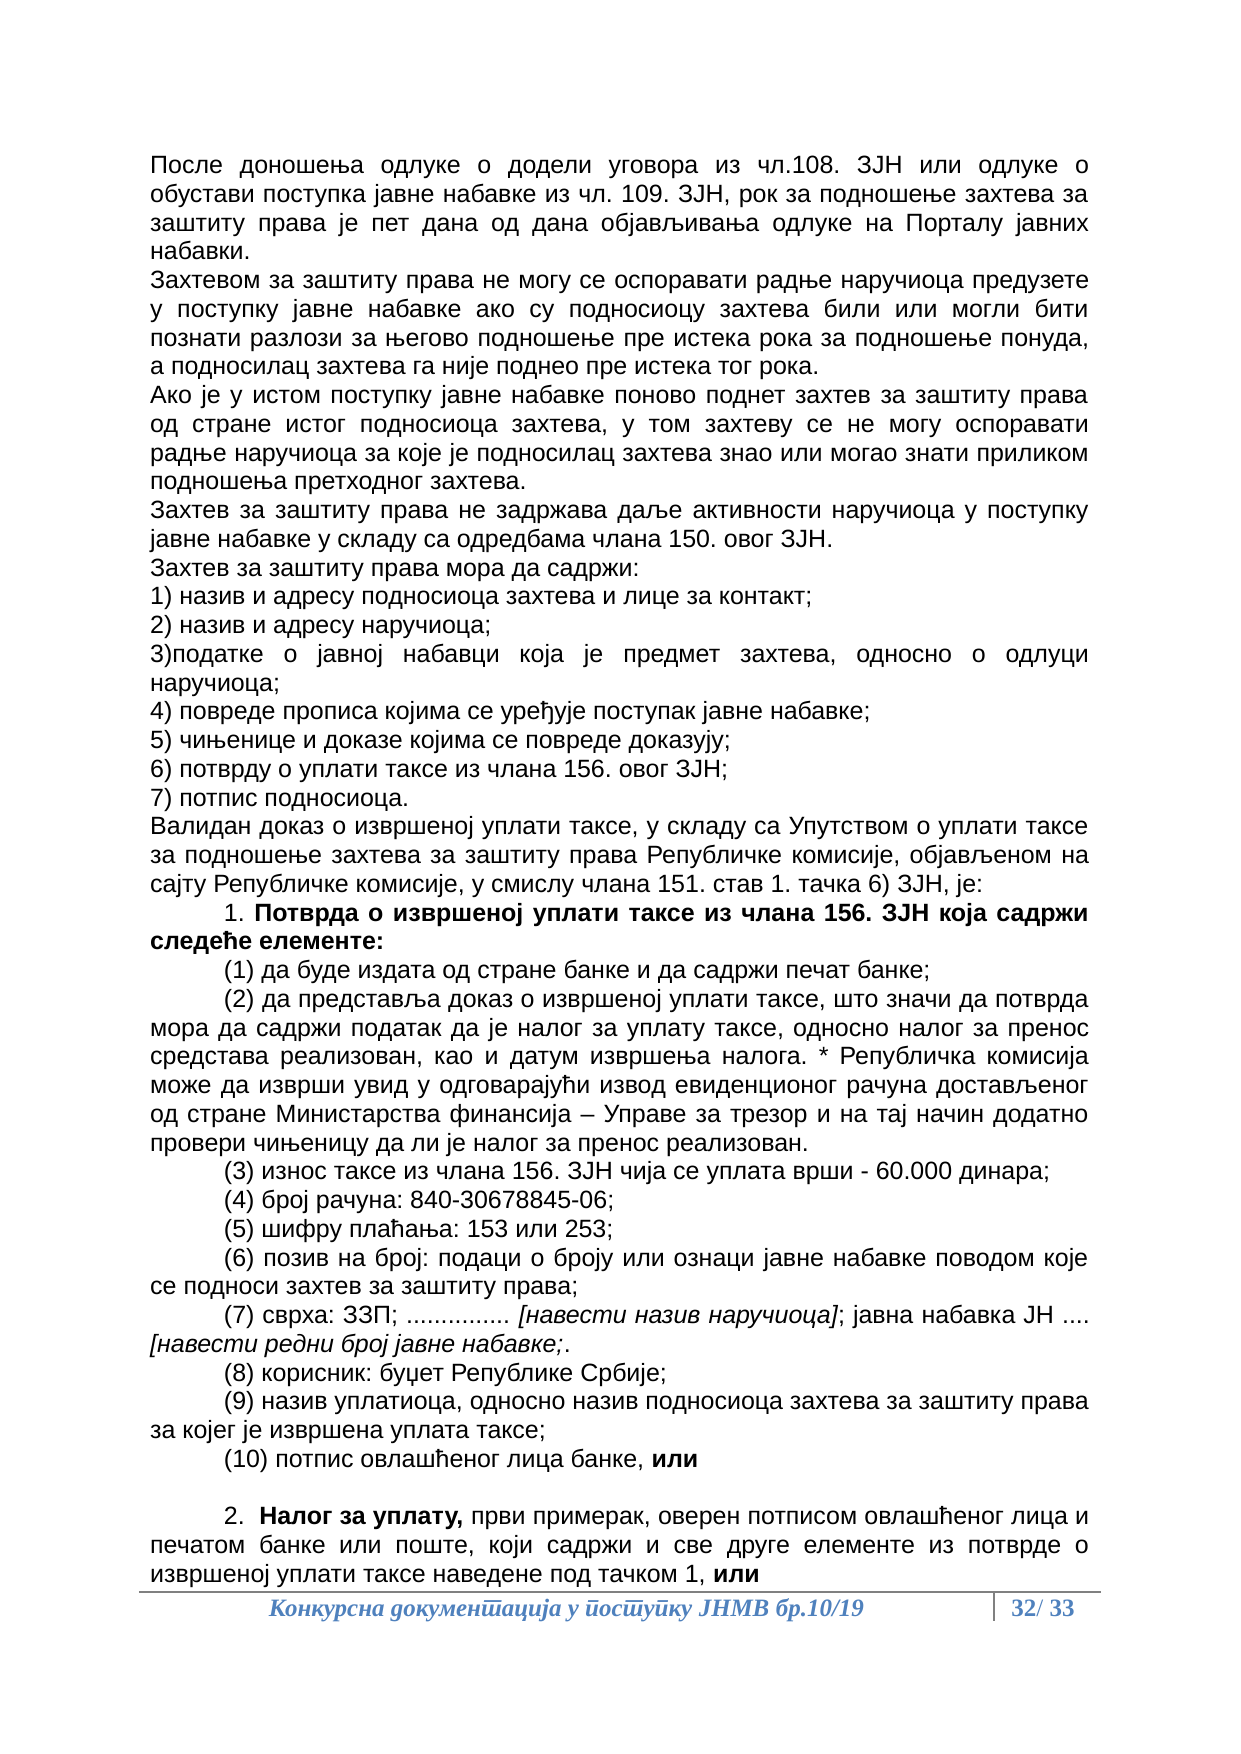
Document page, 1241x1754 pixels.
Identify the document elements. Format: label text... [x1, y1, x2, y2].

text 4) повреде прописа којима се уређује поступак јавне набавке; [150, 696, 1090, 725]
text (6) позив на број: подаци о броју или ознаци јавне набавке поводом које се подноси захтев за заштиту права; [150, 1242, 1090, 1300]
text 7) потпис подносиоца. [150, 782, 1090, 811]
text 5) чињенице и доказе којима се повреде доказују; [150, 725, 1090, 754]
text (9) назив уплатиоца, односно назив подносиоца захтева за заштиту права за којег је извршена уплата таксе; [150, 1386, 1090, 1444]
text (8) корисник: буџет Републике Србије; [150, 1357, 1090, 1386]
text 1) назив и адресу подносиоца захтева и лице за контакт; [150, 581, 1090, 610]
text (5) шифру плаћања: 153 или 253; [150, 1214, 1090, 1242]
text Захтев за заштиту права мора да садржи: [150, 552, 1090, 581]
text 3)податке о јавној набавци која је предмет захтева, односно о одлуци наручиоца; [150, 639, 1090, 696]
text 6) потврду о уплати таксе из члана 156. овог ЗЈН; [150, 754, 1090, 782]
text Ако је у истом поступку јавне набавке поново поднет захтев за заштиту права од стране истог подносиоца захтева, у том захтеву се не могу оспоравати радње наручиоца за које је подносилац захтева знао или могао знати приликом подношења претходног захтева. [150, 380, 1090, 495]
text (1) да буде издата од стране банке и да садржи печат банке; [150, 955, 1090, 984]
text Захтев за заштиту права не задржава даље активности наручиоца у поступку јавне набавке у складу са одредбама члана 150. овог ЗЈН. [150, 495, 1090, 552]
text (3) износ таксе из члана 156. ЗЈН чија се уплата врши - 60.000 динара; [150, 1156, 1090, 1185]
text (4) број рачуна: 840-30678845-06; [150, 1185, 1090, 1214]
text Валидан доказ о извршеној уплати таксе, у складу са Упутством о уплати таксе за подношење захтева за заштиту права Републичке комисије, објављеном на сајту Републичке комисије, у смислу члана 151. став 1. тачка 6) ЗЈН, је: [150, 811, 1090, 897]
text 2) назив и адресу наручиоца; [150, 610, 1090, 639]
text 1. Потврда о извршеној уплати таксе из члана 156. ЗЈН која садржи следеће елементе: [150, 897, 1090, 955]
text После доношења одлуке о додели уговора из чл.108. ЗЈН или одлуке о обустави поступка јавне набавке из чл. 109. ЗЈН, рок за подношење захтева за заштиту права је пет дана од дана објављивања одлуке на Порталу јавних набавки. [150, 150, 1090, 265]
text Захтевом за заштиту права не могу се оспоравати радње наручиоца предузете у поступку јавне набавке ако су подносиоцу захтева били или могли бити познати разлози за његово подношење пре истека рока за подношење понуда, а подносилац захтева га није поднео пре истека тог рока. [150, 265, 1090, 380]
text 2. Налог за уплату, први примерак, оверен потписом овлашћеног лица и печатом банке или поште, који садржи и све друге елементе из потврде о извршеној уплати таксе наведене под тачком 1, или [150, 1501, 1090, 1587]
text (7) сврха: ЗЗП; ............... [навести назив наручиоца]; јавна набавка ЈН .... [навести редни број јавне набавкe;. [150, 1300, 1090, 1357]
text (10) потпис овлашћеног лица банке, или [150, 1444, 1090, 1472]
text (2) да представља доказ о извршеној уплати таксе, што значи да потврда мора да садржи податак да је налог за уплату таксе, односно налог за пренос средстава реализован, као и датум извршења налога. * Републичка комисија може да изврши увид у одговарајући извод евиденционог рачуна достављеног од стране Министарства финансија – Управе за трезор и на тај начин додатно провери чињеницу да ли је налог за пренос реализован. [150, 984, 1090, 1156]
